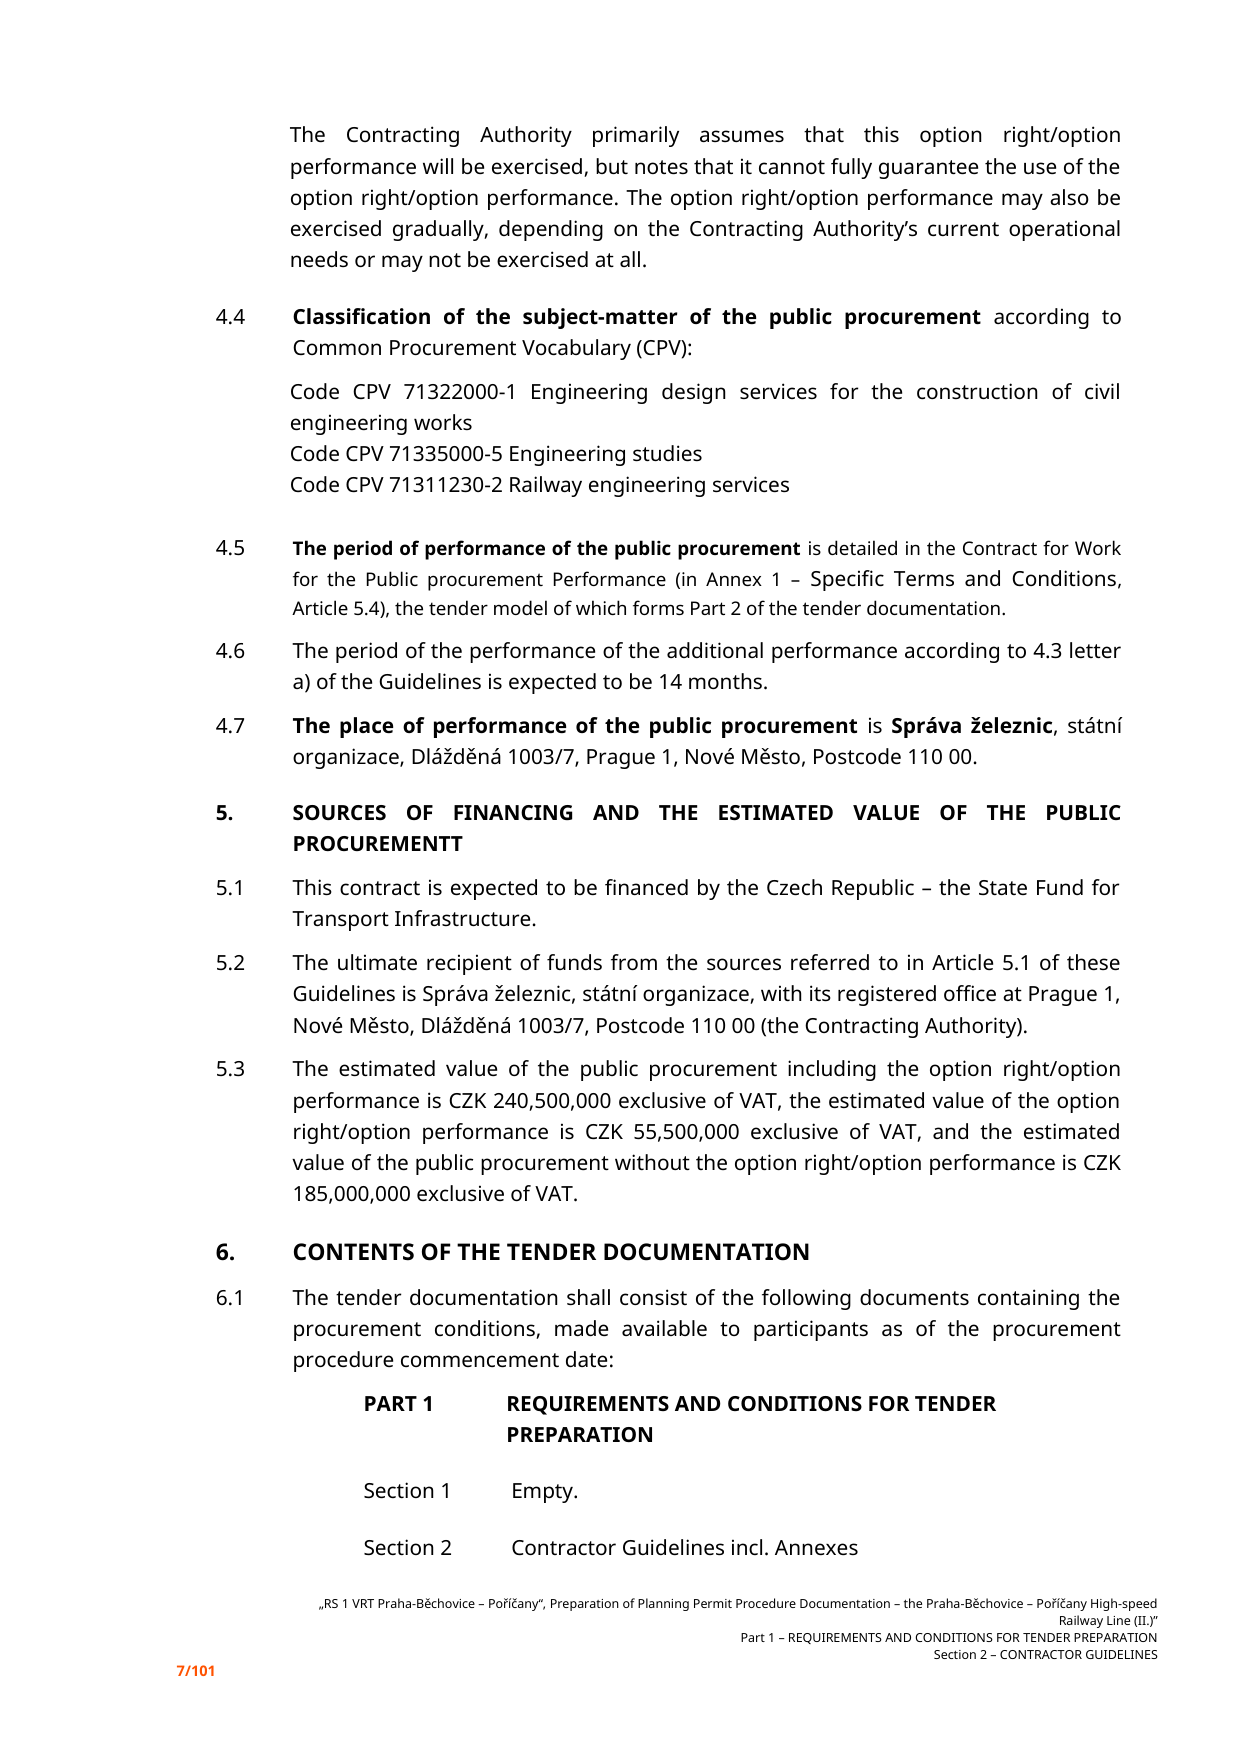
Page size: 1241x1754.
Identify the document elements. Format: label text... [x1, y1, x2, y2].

text This contract is expected to be financed by the Czech Republic – the State Fund for Transport Infrastructure. [216, 873, 1122, 933]
text Code CPV 71335000-5 Engineering studies [289, 439, 1122, 468]
text The period of the performance of the additional performance according to 4.3 letter a) of the Guidelines is expected to be 14 months. [216, 636, 1122, 696]
text The place of performance of the public procurement is Správa železnic, státní organizace, Dlážděná 1003/7, Prague 1, Nové Město, Postcode 110 00. [216, 711, 1122, 771]
text Section 2 Contractor Guidelines incl. Annexes [363, 1533, 1122, 1561]
text The Contracting Authority primarily assumes that this option right/option performance will be exercised, but notes that it cannot fully guarantee the use of the option right/option performance. The option right/option performance may also be exercised gradually, depending on the Contracting Authority’s current operational needs or may not be exercised at all. [289, 121, 1122, 274]
text PART 1 REQUIREMENTS AND CONDITIONS FOR TENDER PREPARATION [363, 1389, 1122, 1449]
text Classification of the subject-matter of the public procurement according to Common Procurement Vocabulary (CPV): [216, 302, 1122, 362]
text Code CPV 71322000-1 Engineering design services for the construction of civil engineering works [289, 377, 1122, 437]
text The tender documentation shall consist of the following documents containing the procurement conditions, made available to participants as of the procurement procedure commencement date: [216, 1283, 1122, 1374]
text The period of performance of the public procurement is detailed in the Contract for Work for the Public procurement Performance (in Annex 1 – Specific Terms and Conditions, Article 5.4), the tender model of which forms Part 2 of the tender documentation. [216, 533, 1122, 621]
text Code CPV 71311230-2 Railway engineering services [289, 471, 1122, 499]
text SOURCES OF FINANCING AND THE ESTIMATED VALUE OF THE PUBLIC PROCUREMENTT [216, 798, 1122, 858]
text The ultimate recipient of funds from the sources referred to in Article 5.1 of these Guidelines is Správa železnic, státní organizace, with its registered office at Prague 1, Nové Město, Dlážděná 1003/7, Postcode 110 00 (the Contracting Authority). [216, 948, 1122, 1039]
text CONTENTS OF THE TENDER DOCUMENTATION [216, 1236, 1122, 1267]
text The estimated value of the public procurement including the option right/option performance is CZK 240,500,000 exclusive of VAT, the estimated value of the option right/option performance is CZK 55,500,000 exclusive of VAT, and the estimated value of the public procurement without the option right/option performance is CZK 185,000,000 exclusive of VAT. [216, 1054, 1122, 1208]
text Section 1 Empty. [363, 1476, 1122, 1505]
